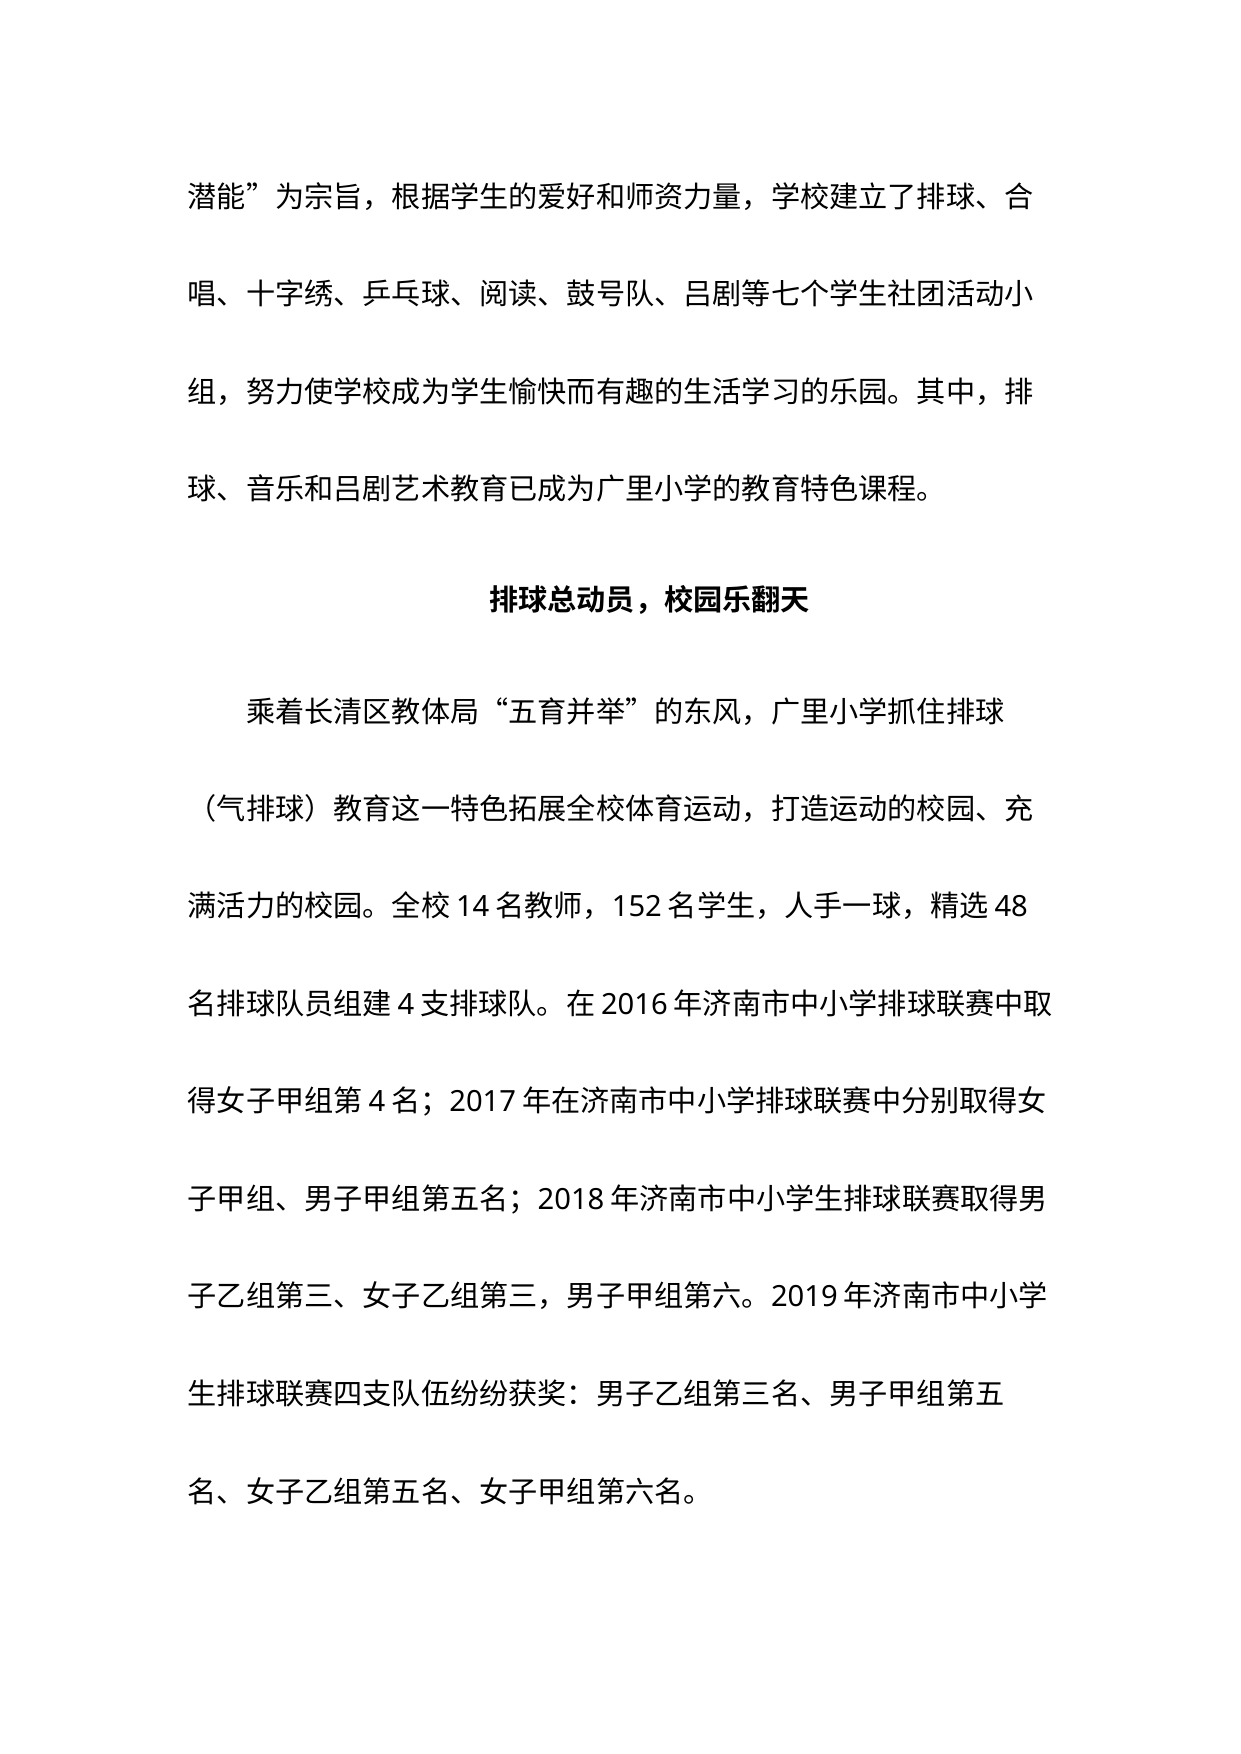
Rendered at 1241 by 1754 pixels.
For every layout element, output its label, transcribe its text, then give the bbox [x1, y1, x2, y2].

text 乘着长清区教体局“五育并举”的东风，广里小学抓住排球（气排球）教育这一特色拓展全校体育运动，打造运动的校园、充满活力的校园。全校14名教师，152名学生，人手一球，精选48名排球队员组建4支排球队。在2016年济南市中小学排球联赛中取得女子甲组第4名；2017年在济南市中小学排球联赛中分别取得女子甲组、男子甲组第五名；2018年济南市中小学生排球联赛取得男子乙组第三、女子乙组第三，男子甲组第六。2019年济南市中小学生排球联赛四支队伍纷纷获奖：男子乙组第三名、男子甲组第五名、女子乙组第五名、女子甲组第六名。 [187, 677, 1053, 1522]
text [187, 162, 1053, 519]
text 排球总动员，校园乐翻天 [187, 566, 1053, 631]
